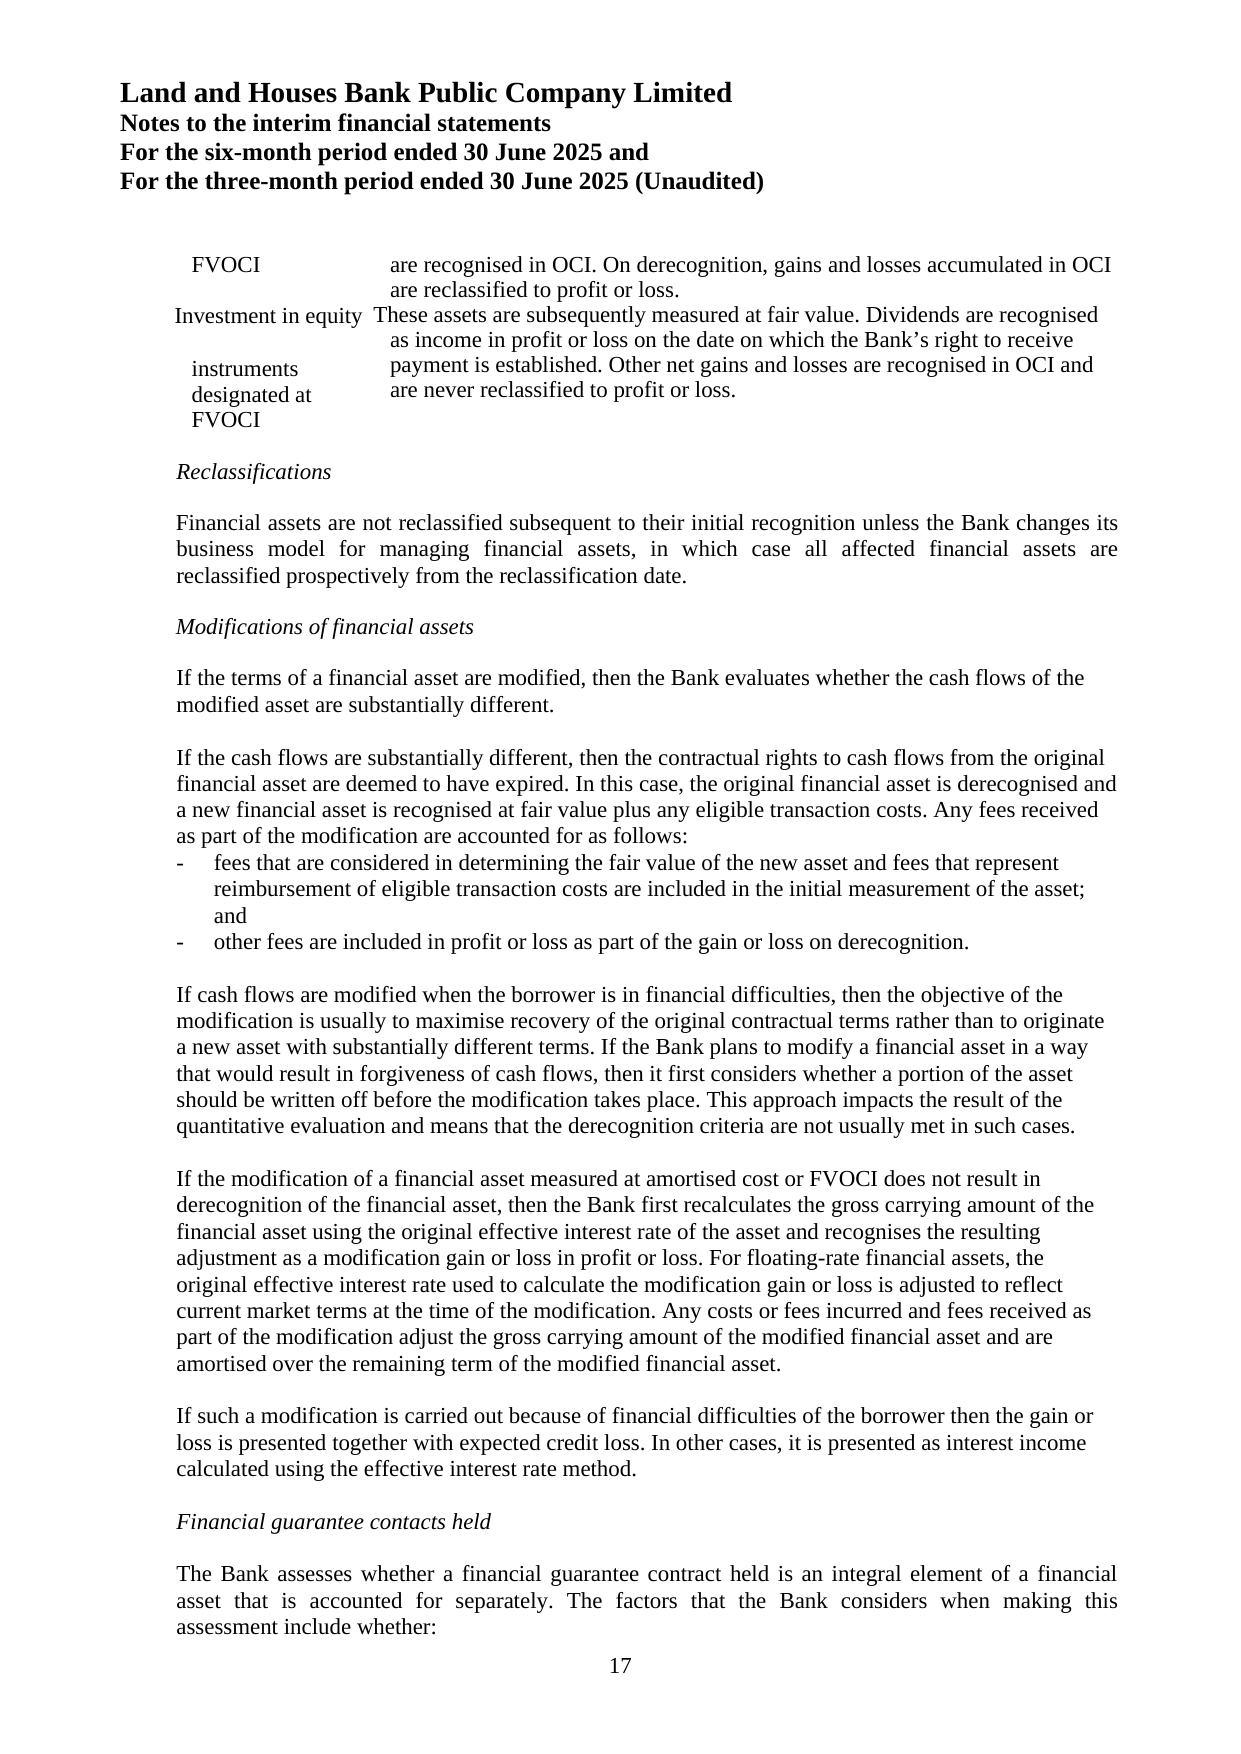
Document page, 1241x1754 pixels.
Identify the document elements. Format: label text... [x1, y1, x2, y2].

text Reclassifications [176, 458, 1120, 484]
list other fees are included in profit or loss as part of the gain or loss on derecognition. [176, 928, 1120, 954]
text If the modification of a financial asset measured at amortised cost or FVOCI does not result in derecognition of the financial asset, then the Bank first recalculates the gross carrying amount of the financial asset using the original effective interest rate of the asset and recognises the resulting adjustment as a modification gain or loss in profit or loss. For floating-rate financial assets, the original effective interest rate used to calculate the modification gain or loss is adjusted to reflect current market terms at the time of the modification. Any costs or fees incurred and fees received as part of the modification adjust the gross carrying amount of the modified financial asset and are amortised over the remaining term of the modified financial asset. [176, 1165, 1120, 1376]
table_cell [362, 252, 1127, 302]
text Financial assets are not reclassified subsequent to their initial recognition unless the Bank changes its business model for managing financial assets, in which case all affected financial assets are reclassified prospectively from the reclassification date. [176, 509, 1120, 588]
table_cell Investment in equity instruments designated at FVOCI [174, 302, 362, 433]
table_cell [174, 252, 362, 302]
table_cell These assets are subsequently measured at fair value. Dividends are recognised as income in profit or loss on the date on which the Bank’s right to receive payment is established. Other net gains and losses are recognised in OCI and are never reclassified to profit or loss. [362, 302, 1127, 433]
text Financial guarantee contacts held [176, 1508, 1120, 1534]
text If cash flows are modified when the borrower is in financial difficulties, then the objective of the modification is usually to maximise recovery of the original contractual terms rather than to originate a new asset with substantially different terms. If the Bank plans to modify a financial asset in a way that would result in forgiveness of cash flows, then it first considers whether a portion of the asset should be written off before the modification takes place. This approach impacts the result of the quantitative evaluation and means that the derecognition criteria are not usually met in such cases. [176, 981, 1120, 1139]
text Modifications of financial assets [176, 613, 1120, 639]
text If such a modification is carried out because of financial difficulties of the borrower then the gain or loss is presented together with expected credit loss. In other cases, it is presented as interest income calculated using the effective interest rate method. [176, 1402, 1120, 1481]
text If the terms of a financial asset are modified, then the Bank evaluates whether the cash flows of the modified asset are substantially different. [176, 664, 1120, 717]
list fees that are considered in determining the fair value of the new asset and fees that represent reimbursement of eligible transaction costs are included in the initial measurement of the asset; and [176, 849, 1120, 928]
text If the cash flows are substantially different, then the contractual rights to cash flows from the original financial asset are deemed to have expired. In this case, the original financial asset is derecognised and a new financial asset is recognised at fair value plus any eligible transaction costs. Any fees received as part of the modification are accounted for as follows: [176, 743, 1120, 849]
text The Bank assesses whether a financial guarantee contract held is an integral element of a financial asset that is accounted for separately. The factors that the Bank considers when making this assessment include whether: [176, 1561, 1120, 1639]
